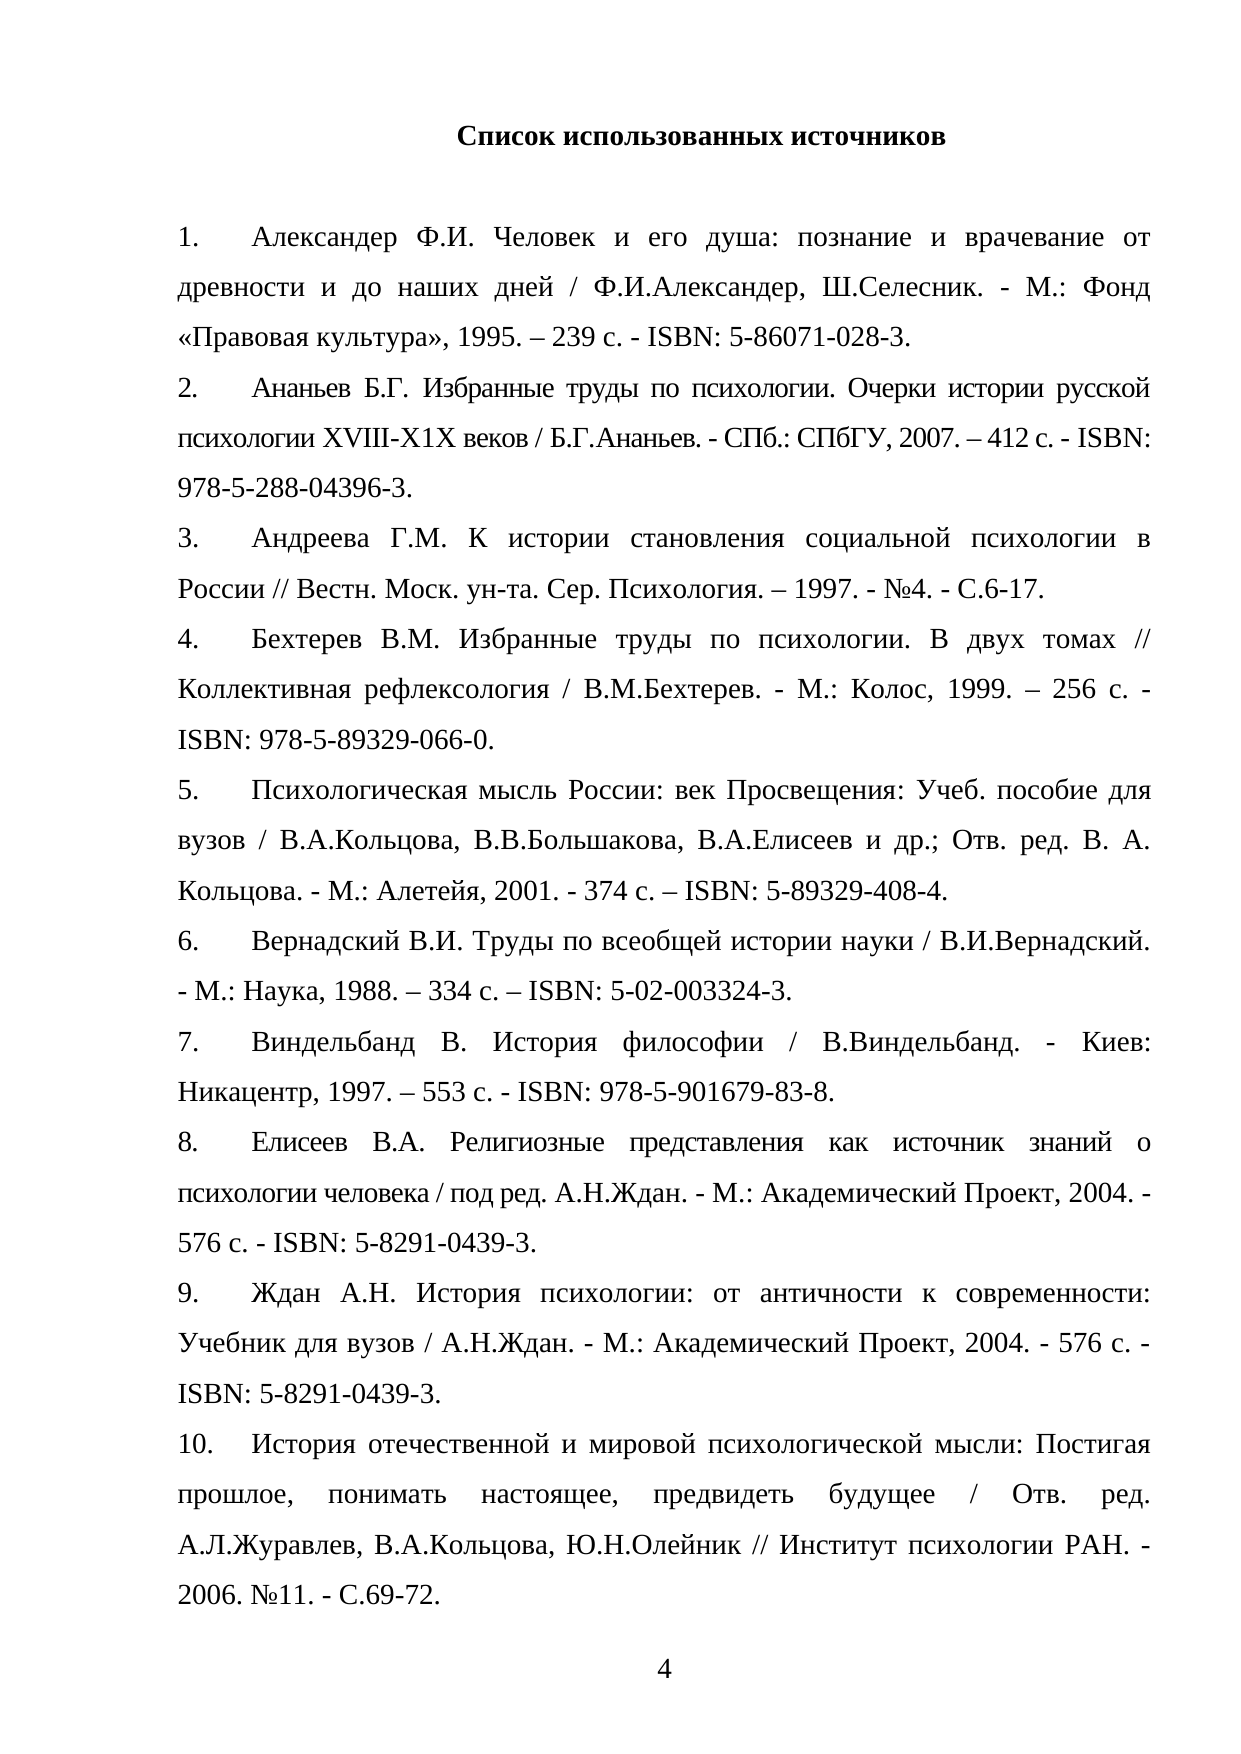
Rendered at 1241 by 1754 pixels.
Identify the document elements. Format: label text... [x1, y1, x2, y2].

list Андреева Г.М. К истории становления социальной психологии в России // Вестн. Моcк. ун-та. Сер. Психология. – 1997. - №4. - С.6-17. [177, 521, 1152, 604]
list Ждан А.Н. История психологии: от античности к современности: Учебник для вузов / А.Н.Ждан. - М.: Академический Проект, 2004. - 576 с. - ISBN: 5-8291-0439-3. [177, 1275, 1152, 1409]
list Виндельбанд В. История философии / В.Виндельбанд. - Киев: Никацентр, 1997. – 553 с. - ISBN: 978-5-901679-83-8. [177, 1024, 1152, 1108]
list История отечественной и мировой психологической мысли: Постигая прошлое, понимать настоящее, предвидеть будущее / Отв. ред. А.Л.Журавлев, В.А.Кольцова, Ю.Н.Олейник // Институт психологии РАН. - 2006. №11. - С.69-72. [177, 1426, 1152, 1611]
list Елисеев В.А. Религиозные представления как источник знаний о психологии человека / под ред. А.Н.Ждан. - М.: Академический Проект, 2004. - 576 с. - ISBN: 5-8291-0439-3. [177, 1124, 1152, 1258]
list Психологическая мысль России: век Просвещения: Учеб. пособие для вузов / В.А.Кольцова, В.В.Большакова, В.А.Елисеев и др.; Отв. ред. В. А. Кольцова. - М.: Алетейя, 2001. - 374 с. – ISBN: 5-89329-408-4. [177, 772, 1152, 906]
text Список использованных источников [177, 118, 1152, 152]
list Ананьев Б.Г. Избранные труды по психологии. Очерки истории русской психологии XVIII-X1X веков / Б.Г.Ананьев. - СПб.: СПбГУ, 2007. – 412 с. - ISBN: 978-5-288-04396-3. [177, 370, 1152, 504]
list Бехтерев В.М. Избранные труды по психологии. В двух томах // Коллективная рефлексология / В.М.Бехтерев. - М.: Колос, 1999. – 256 с. - ISBN: 978-5-89329-066-0. [177, 621, 1152, 755]
list Александер Ф.И. Человек и его душа: познание и врачевание от древности и до наших дней / Ф.И.Александер, Ш.Селесник. - М.: Фонд «Правовая культура», 1995. – 239 с. - ISBN: 5-86071-028-3. [177, 219, 1152, 353]
list Вернадский В.И. Труды по всеобщей истории науки / В.И.Вернадский. - М.: Наука, 1988. – 334 с. – ISBN: 5-02-003324-3. [177, 923, 1152, 1007]
